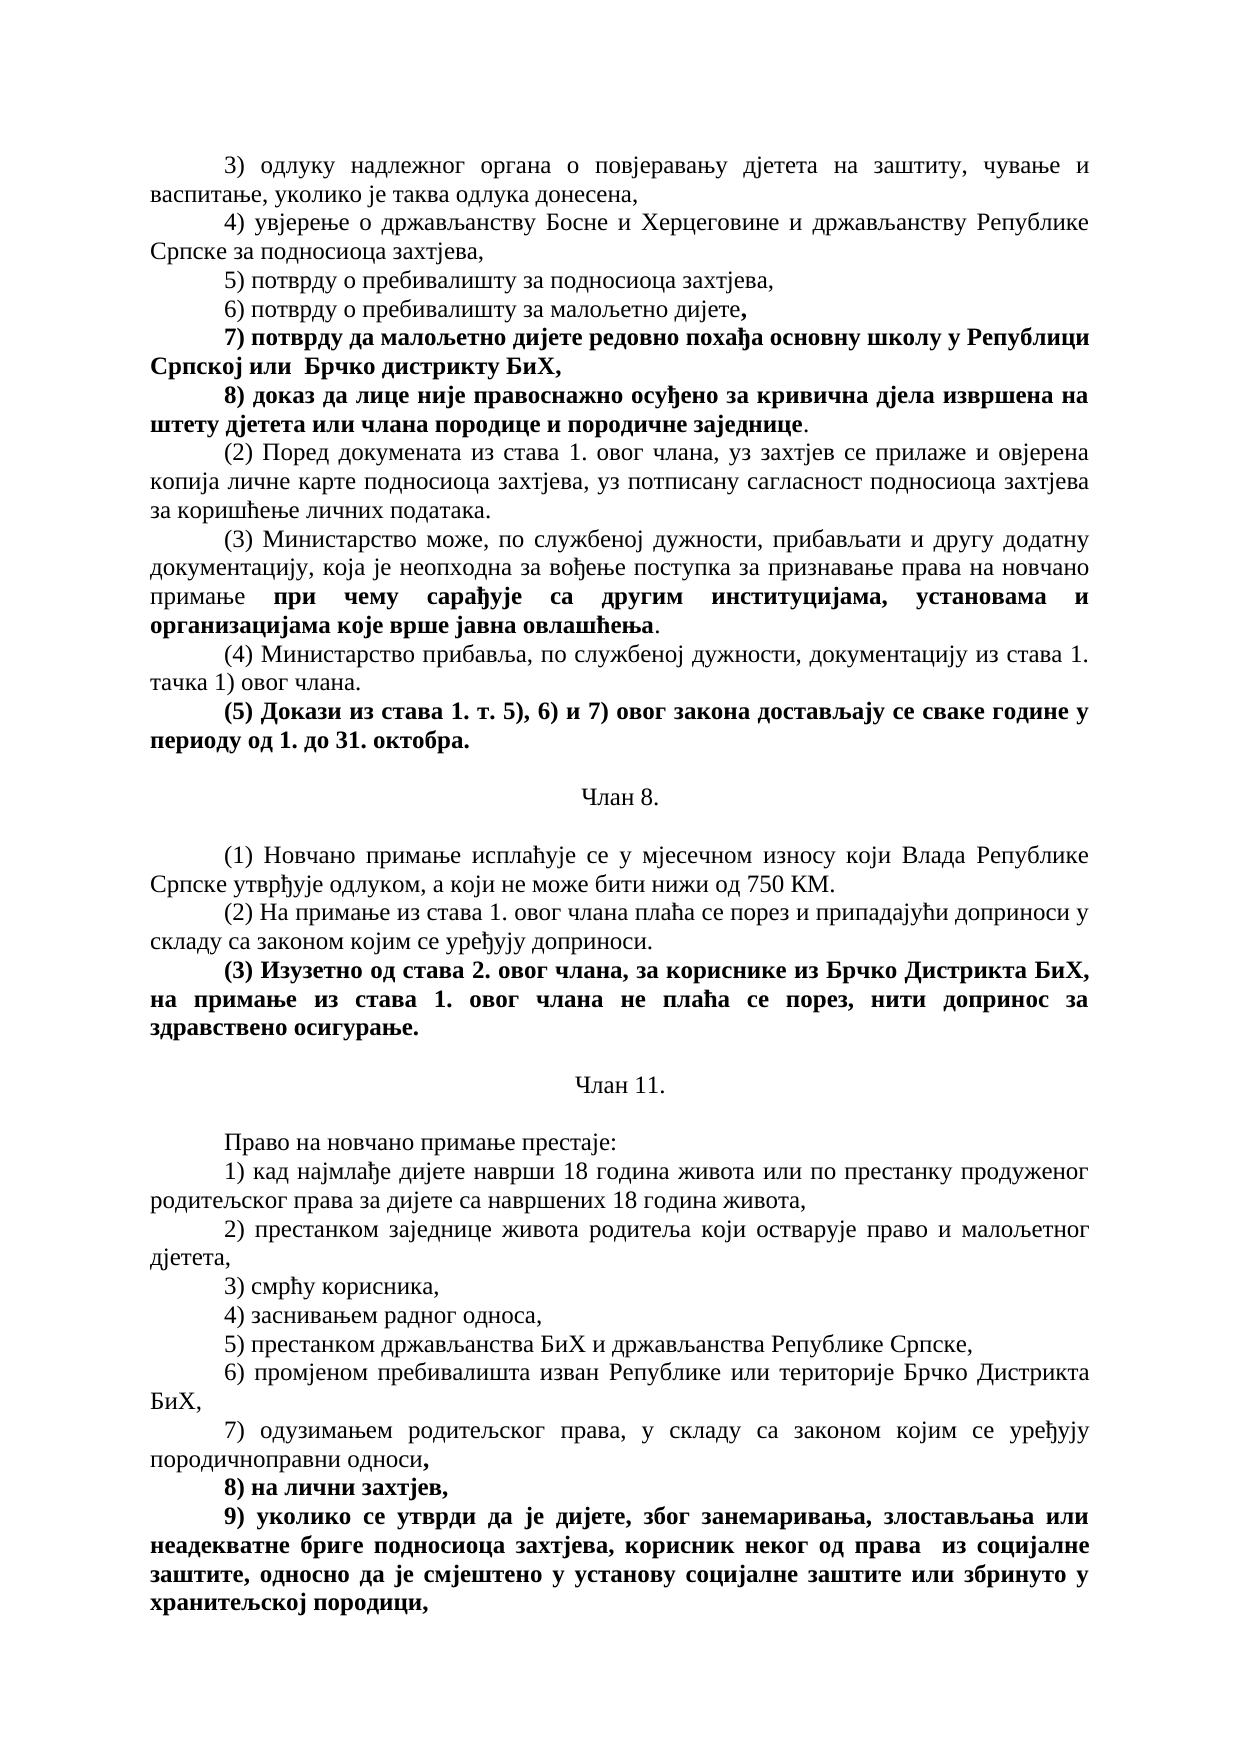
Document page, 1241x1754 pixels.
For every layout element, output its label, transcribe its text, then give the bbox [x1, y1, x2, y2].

text (3) Изузетно од става 2. овог члана, за кориснике из Брчко Дистрикта БиХ, на примање из става 1. овог члана не плаћа се порез, нити допринос за здравствено осигурање. [150, 955, 1090, 1041]
text 5) потврду о пребивалишту за подносиоца захтјева, [150, 265, 1090, 294]
text 7) одузимањем родитељског права, у складу са законом којим се уређују породичноправни односи, [150, 1415, 1090, 1472]
text 8) на лични захтјев, [150, 1472, 1090, 1501]
text (2) На примање из става 1. овог члана плаћа се порез и припадајући доприноси у складу са законом којим се уређују доприноси. [150, 897, 1090, 955]
text (1) Новчано примање исплаћује се у мјесечном износу који Влада Републике Српске утврђује одлуком, а који не може бити нижи од 750 КМ. [150, 840, 1090, 897]
text Члан 8. [150, 782, 1090, 811]
text 9) уколико се утврди да је дијете, због занемаривања, злостављања или неадекватне бриге подносиоца захтјева, корисник неког од права из социјалне заштите, односно да је смјештено у установу социјалне заштите или збринуто у хранитељској породици, [150, 1501, 1090, 1616]
text 3) смрћу корисника, [150, 1271, 1090, 1300]
text 3) одлуку надлежног органа о повјеравању дјетета на заштиту, чување и васпитање, уколико је таква одлука донесена, [150, 150, 1090, 207]
text Члан 11. [150, 1070, 1090, 1099]
text 8) доказ да лице није правоснажно осуђено за кривична дјела извршена на штету дјетета или члана породице и породичне заједнице. [150, 380, 1090, 437]
text 1) кад најмлађе дијете наврши 18 година живота или по престанку продуженог родитељског права за дијете са навршених 18 година живота, [150, 1156, 1090, 1214]
text 4) увјерење о држављанству Босне и Херцеговине и држављанству Републике Српске за подносиоца захтјева, [150, 207, 1090, 265]
text (2) Поред докумената из става 1. овог члана, уз захтјев се прилаже и овјерена копија личне карте подносиоца захтјева, уз потписану сагласност подносиоца захтјева за коришћење личних података. [150, 437, 1090, 524]
text 5) престанком држављанства БиХ и држављанства Републике Српске, [150, 1329, 1090, 1357]
text (3) Министарство може, по службеној дужности, прибављати и другу додатну документацију, која је неопходна за вођење поступка за признавање права на новчано примање при чему сарађује са другим институцијама, установама и организацијама које врше јавна овлашћења. [150, 524, 1090, 639]
text (4) Министарство прибавља, по службеној дужности, документацију из става 1. тачка 1) овог члана. [150, 639, 1090, 696]
text 4) заснивањем радног односа, [150, 1300, 1090, 1329]
text 6) потврду о пребивалишту за малољетно дијете, [150, 294, 1090, 322]
text 7) потврду да малољетно дијете редовно похађа основну школу у Републици Српској или Брчко дистрикту БиХ, [150, 322, 1090, 380]
text 6) промјеном пребивалишта изван Републике или територије Брчко Дистрикта БиХ, [150, 1357, 1090, 1415]
text (5) Докази из става 1. т. 5), 6) и 7) овог закона достављају се сваке године у периоду од 1. до 31. октобра. [150, 696, 1090, 754]
text Право на новчано примање престаје: [150, 1127, 1090, 1156]
text 2) престанком заједнице живота родитеља који остварује право и малољетног дјетета, [150, 1214, 1090, 1271]
